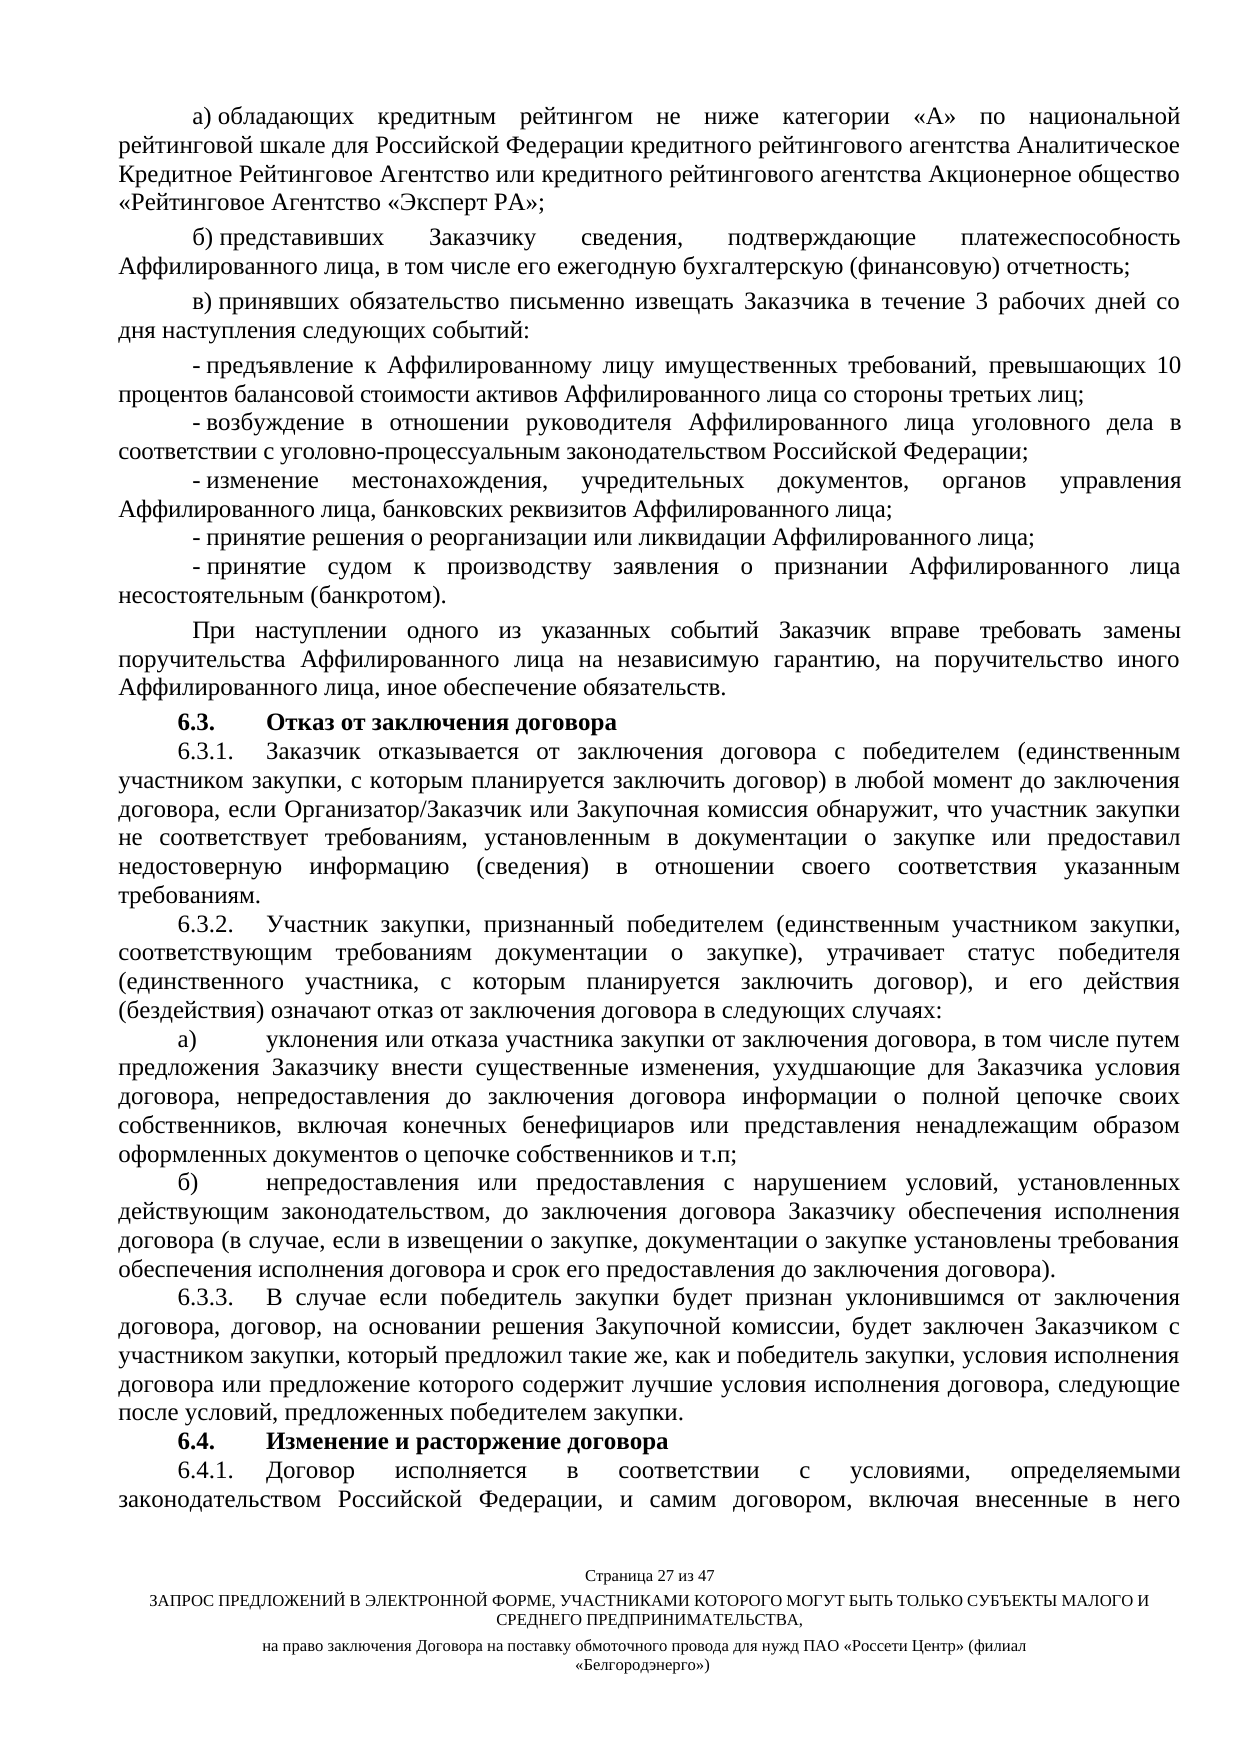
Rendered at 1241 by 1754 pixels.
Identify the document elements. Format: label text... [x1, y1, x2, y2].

list предъявление к Аффилированному лицу имущественных требований, превышающих 10 процентов балансовой стоимости активов Аффилированного лица со стороны третьих лиц; [118, 350, 1181, 407]
text При наступлении одного из указанных событий Заказчик вправе требовать замены поручительства Аффилированного лица на независимую гарантию, на поручительство иного Аффилированного лица, иное обеспечение обязательств. [118, 615, 1181, 701]
list непредоставления или предоставления с нарушением условий, установленных действующим законодательством, до заключения договора Заказчику обеспечения исполнения договора (в случае, если в извещении о закупке, документации о закупке установлены требования обеспечения исполнения договора и срок его предоставления до заключения договора). [118, 1167, 1181, 1282]
text б) представивших Заказчику сведения, подтверждающие платежеспособность Аффилированного лица, в том числе его ежегодную бухгалтерскую (финансовую) отчетность; [118, 222, 1181, 280]
subtitle Изменение и расторжение договора [118, 1426, 1181, 1455]
list уклонения или отказа участника закупки от заключения договора, в том числе путем предложения Заказчику внести существенные изменения, ухудшающие для Заказчика условия договора, непредоставления до заключения договора информации о полной цепочке своих собственников, включая конечных бенефициаров или представления ненадлежащим образом оформленных документов о цепочке собственников и т.п; [118, 1024, 1181, 1167]
list возбуждение в отношении руководителя Аффилированного лица уголовного дела в соответствии с уголовно-процессуальным законодательством Российской Федерации; [118, 407, 1181, 465]
subtitle В случае если победитель закупки будет признан уклонившимся от заключения договора, договор, на основании решения Закупочной комиссии, будет заключен Заказчиком с участником закупки, который предложил такие же, как и победитель закупки, условия исполнения договора или предложение которого содержит лучшие условия исполнения договора, следующие после условий, предложенных победителем закупки. [118, 1282, 1181, 1426]
list изменение местонахождения, учредительных документов, органов управления Аффилированного лица, банковских реквизитов Аффилированного лица; [118, 465, 1181, 522]
text в) принявших обязательство письменно извещать Заказчика в течение 3 рабочих дней со дня наступления следующих событий: [118, 286, 1181, 344]
subtitle Участник закупки, признанный победителем (единственным участником закупки, соответствующим требованиям документации о закупке), утрачивает статус победителя (единственного участника, с которым планируется заключить договор), и его действия (бездействия) означают отказ от заключения договора в следующих случаях: [118, 909, 1181, 1024]
list принятие решения о реорганизации или ликвидации Аффилированного лица; [118, 522, 1181, 551]
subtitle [118, 1455, 1181, 1512]
subtitle Заказчик отказывается от заключения договора с победителем (единственным участником закупки, с которым планируется заключить договор) в любой момент до заключения договора, если Организатор/Заказчик или Закупочная комиссия обнаружит, что участник закупки не соответствует требованиям, установленным в документации о закупке или предоставил недостоверную информацию (сведения) в отношении своего соответствия указанным требованиям. [118, 736, 1181, 909]
text - принятие судом к производству заявления о признании Аффилированного лица несостоятельным (банкротом). [118, 551, 1181, 609]
subtitle Отказ от заключения договора [118, 707, 1181, 736]
text а) обладающих кредитным рейтингом не ниже категории «А» по национальной рейтинговой шкале для Российской Федерации кредитного рейтингового агентства Аналитическое Кредитное Рейтинговое Агентство или кредитного рейтингового агентства Акционерное общество «Рейтинговое Агентство «Эксперт РА»; [118, 101, 1181, 216]
